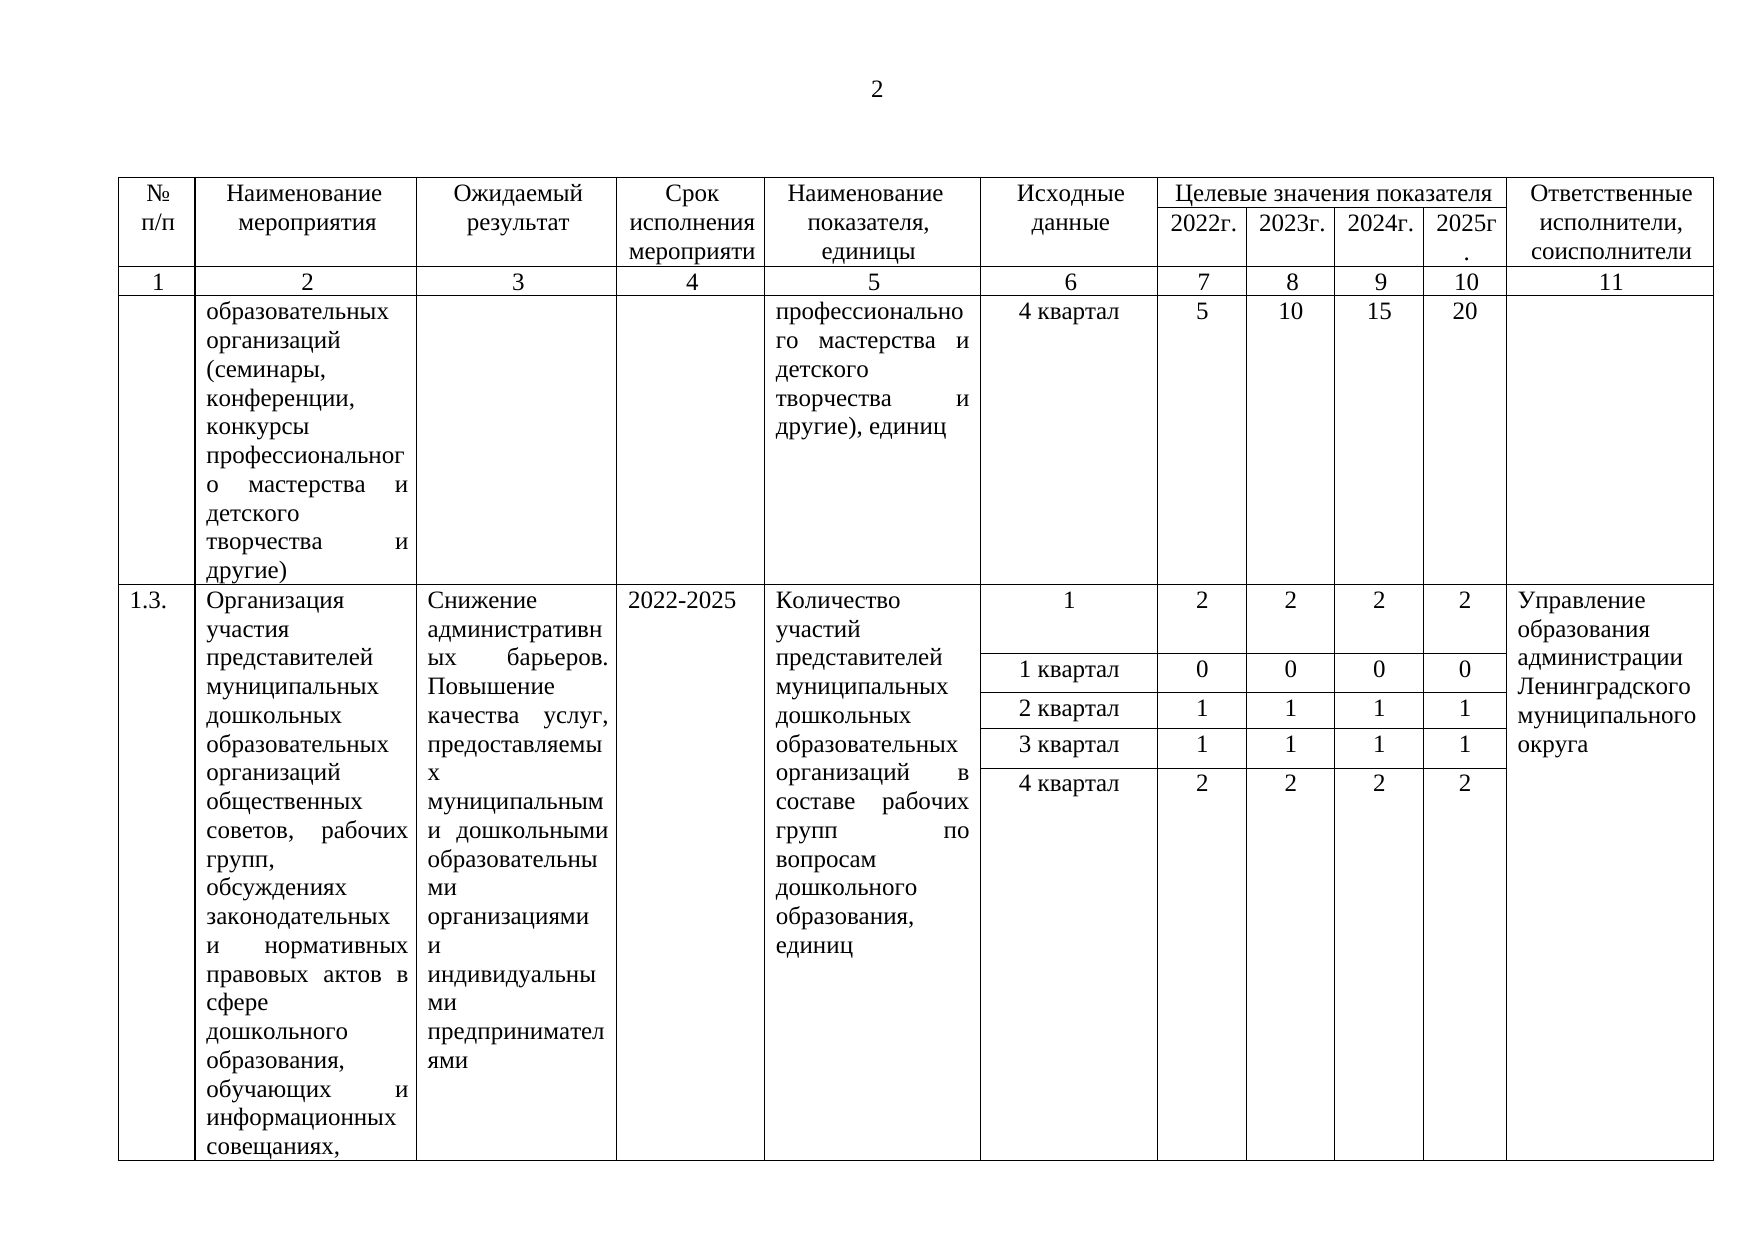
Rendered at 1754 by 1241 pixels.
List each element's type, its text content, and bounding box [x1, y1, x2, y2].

table_cell 4 [617, 267, 764, 295]
table_cell 1 [1424, 729, 1506, 767]
table_cell 3 [417, 267, 616, 295]
table_cell 4 квартал [981, 769, 1157, 1160]
table_cell 10 [1424, 267, 1506, 295]
table_cell 1 [1247, 729, 1334, 767]
table_cell 2023г. [1247, 208, 1334, 266]
table_cell 2 [1424, 769, 1506, 1160]
table_cell 2 [1247, 769, 1334, 1160]
table_cell 2022-2025 [617, 585, 764, 1160]
table_cell Организация участия представителей муниципальных дошкольных образовательных организаций общественных советов, рабочих групп, обсуждениях законодательных и нормативных правовых актов в сфере дошкольного образования, обучающих и информационных совещаниях, семинарах [196, 585, 416, 1160]
table_cell 1 [1158, 729, 1246, 767]
table_cell 1 [1335, 693, 1423, 728]
table_cell 1 [1158, 693, 1246, 728]
table_cell 1 [119, 267, 194, 295]
table_cell 6 [981, 267, 1157, 295]
table_cell Количество участий представителей муниципальных дошкольных образовательных организаций в составе рабочих групп по вопросам дошкольного образования, единиц [765, 585, 980, 1160]
table_cell 2 [1247, 585, 1334, 653]
table_cell 9 [1335, 267, 1423, 295]
table_cell 1 [981, 585, 1157, 653]
table_cell 2 [196, 267, 416, 295]
table_cell 0 [1247, 654, 1334, 692]
table_cell 20 [1424, 296, 1506, 584]
table_cell Снижение административных барьеров. Повышение качества услуг, предоставляемых муниципальными дошкольными образовательными организациями и индивидуальными предпринимателями [417, 585, 616, 1160]
table_cell 2 [1158, 585, 1246, 653]
table_cell 15 [1335, 296, 1423, 584]
table_cell 1.3. [119, 585, 194, 1160]
table_header Целевые значения показателя [1158, 178, 1506, 207]
table_cell Управление образования администрации Ленинградского муниципального округа [1507, 585, 1713, 1160]
table_cell 0 [1158, 654, 1246, 692]
table_cell 7 [1158, 267, 1246, 295]
table_header Срок исполнения мероприятия, годы [617, 178, 764, 266]
table_cell 3 квартал [981, 729, 1157, 767]
table_header Исходные данные [981, 178, 1157, 266]
table_cell 2024г. [1335, 208, 1423, 266]
table_cell 2 квартал [981, 693, 1157, 728]
table_cell 4 квартал [981, 296, 1157, 584]
table_cell 2 [1158, 769, 1246, 1160]
table_cell 1 [1247, 693, 1334, 728]
table_cell 11 [1507, 267, 1713, 295]
table_cell 2 [1335, 769, 1423, 1160]
table_cell 5 [1158, 296, 1246, 584]
table_cell 5 [765, 267, 980, 295]
table_cell 0 [1335, 654, 1423, 692]
table_cell 2022г. [1158, 208, 1246, 266]
table_cell 1 [1424, 693, 1506, 728]
table_cell 8 [1247, 267, 1334, 295]
table_cell 2 [1424, 585, 1506, 653]
table_header № п/п [119, 178, 194, 266]
table_header Ожидаемый результат [417, 178, 616, 266]
table_cell 2025г. [1424, 208, 1506, 266]
table_cell 10 [1247, 296, 1334, 584]
table_cell 2 [1335, 585, 1423, 653]
table_cell 1 квартал [981, 654, 1157, 692]
table_header Ответственные исполнители, соисполнители [1507, 178, 1713, 266]
table_cell 1 [1335, 729, 1423, 767]
table_header Наименование показателя, единицы измерения [765, 178, 980, 266]
table_header Наименование мероприятия [196, 178, 416, 266]
table_cell 0 [1424, 654, 1506, 692]
